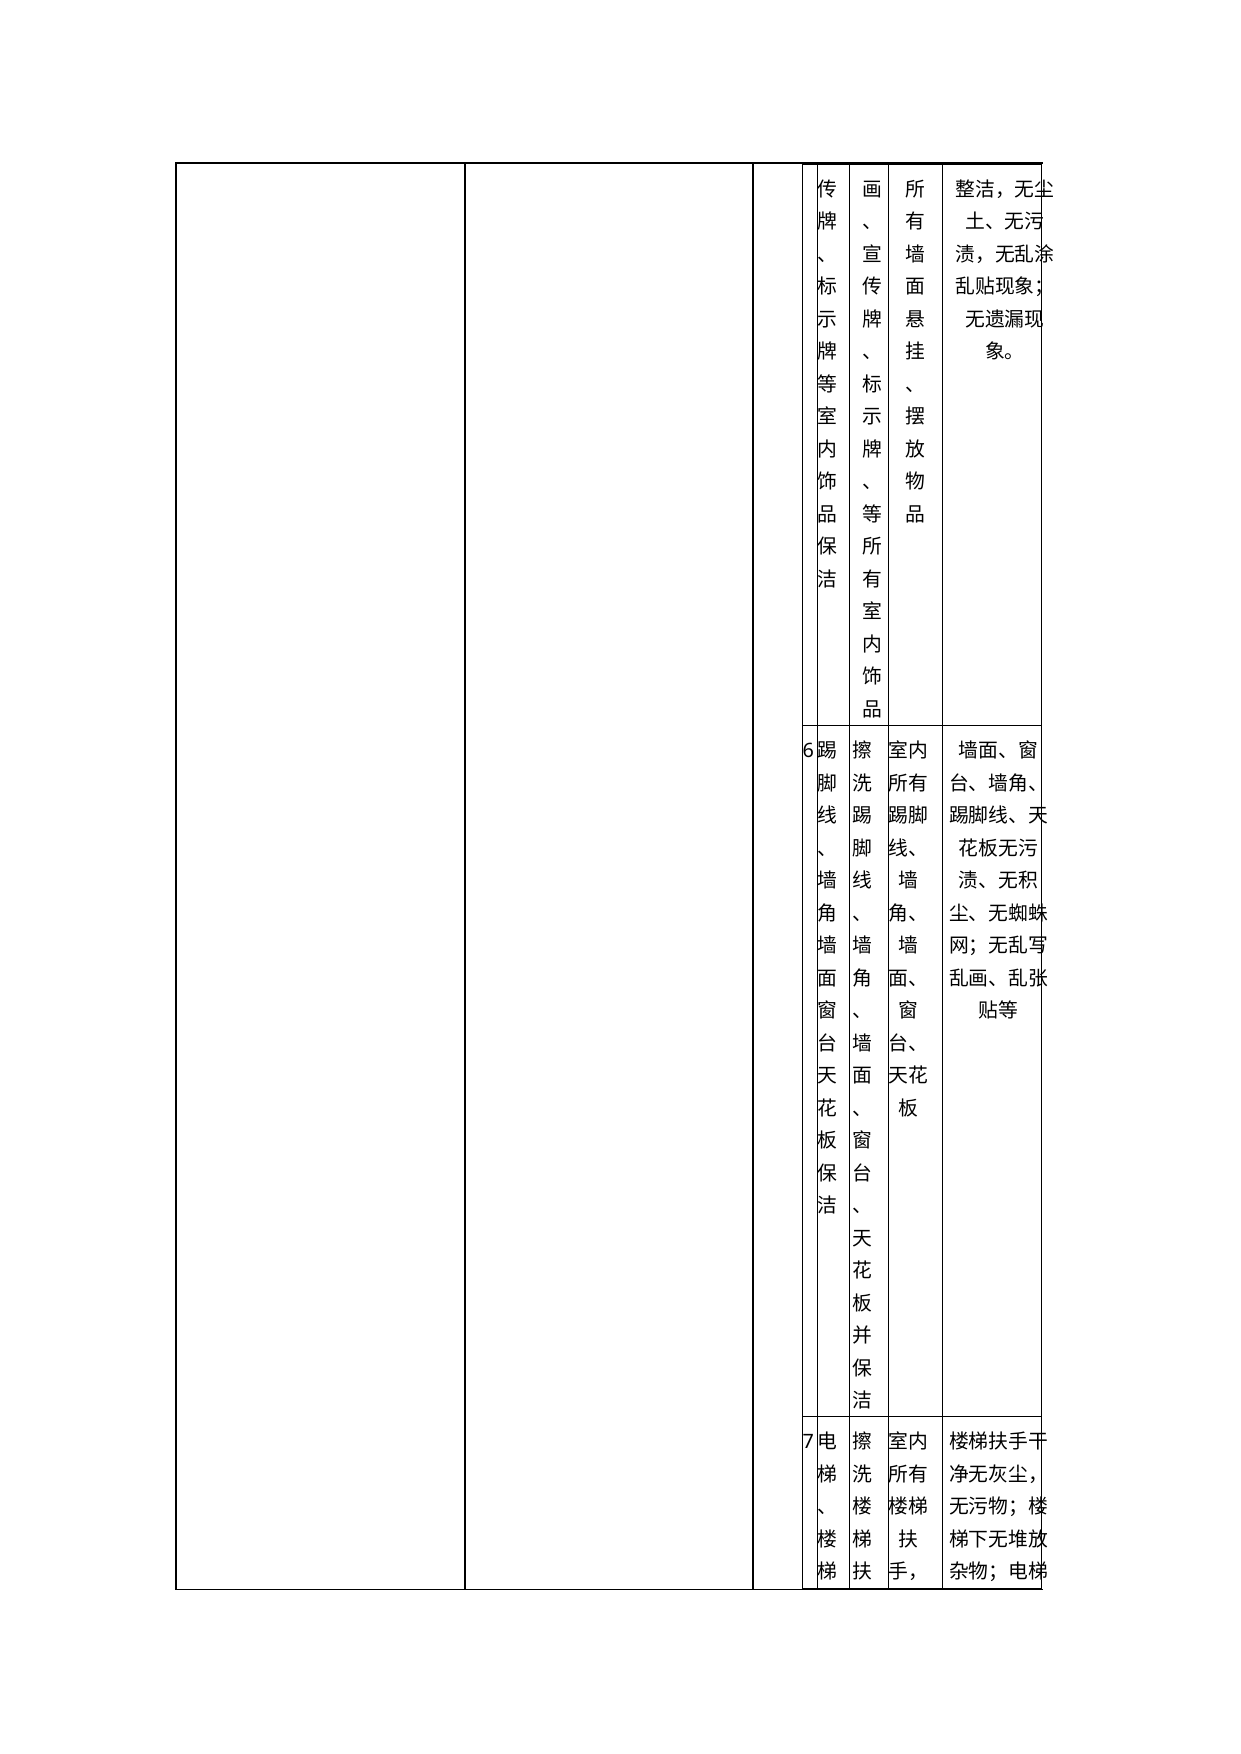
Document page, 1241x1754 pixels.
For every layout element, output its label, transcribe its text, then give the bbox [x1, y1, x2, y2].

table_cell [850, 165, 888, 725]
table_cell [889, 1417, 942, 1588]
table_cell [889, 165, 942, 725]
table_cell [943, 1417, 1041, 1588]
table_cell 1 [177, 164, 464, 1589]
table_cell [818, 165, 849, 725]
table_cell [943, 726, 1041, 1416]
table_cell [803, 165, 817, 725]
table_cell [754, 164, 802, 1589]
table_cell [466, 164, 752, 1589]
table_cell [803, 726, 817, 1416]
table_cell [943, 165, 1041, 725]
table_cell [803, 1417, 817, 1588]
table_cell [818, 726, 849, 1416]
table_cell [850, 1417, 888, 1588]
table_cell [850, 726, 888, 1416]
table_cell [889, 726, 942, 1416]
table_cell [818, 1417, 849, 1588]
